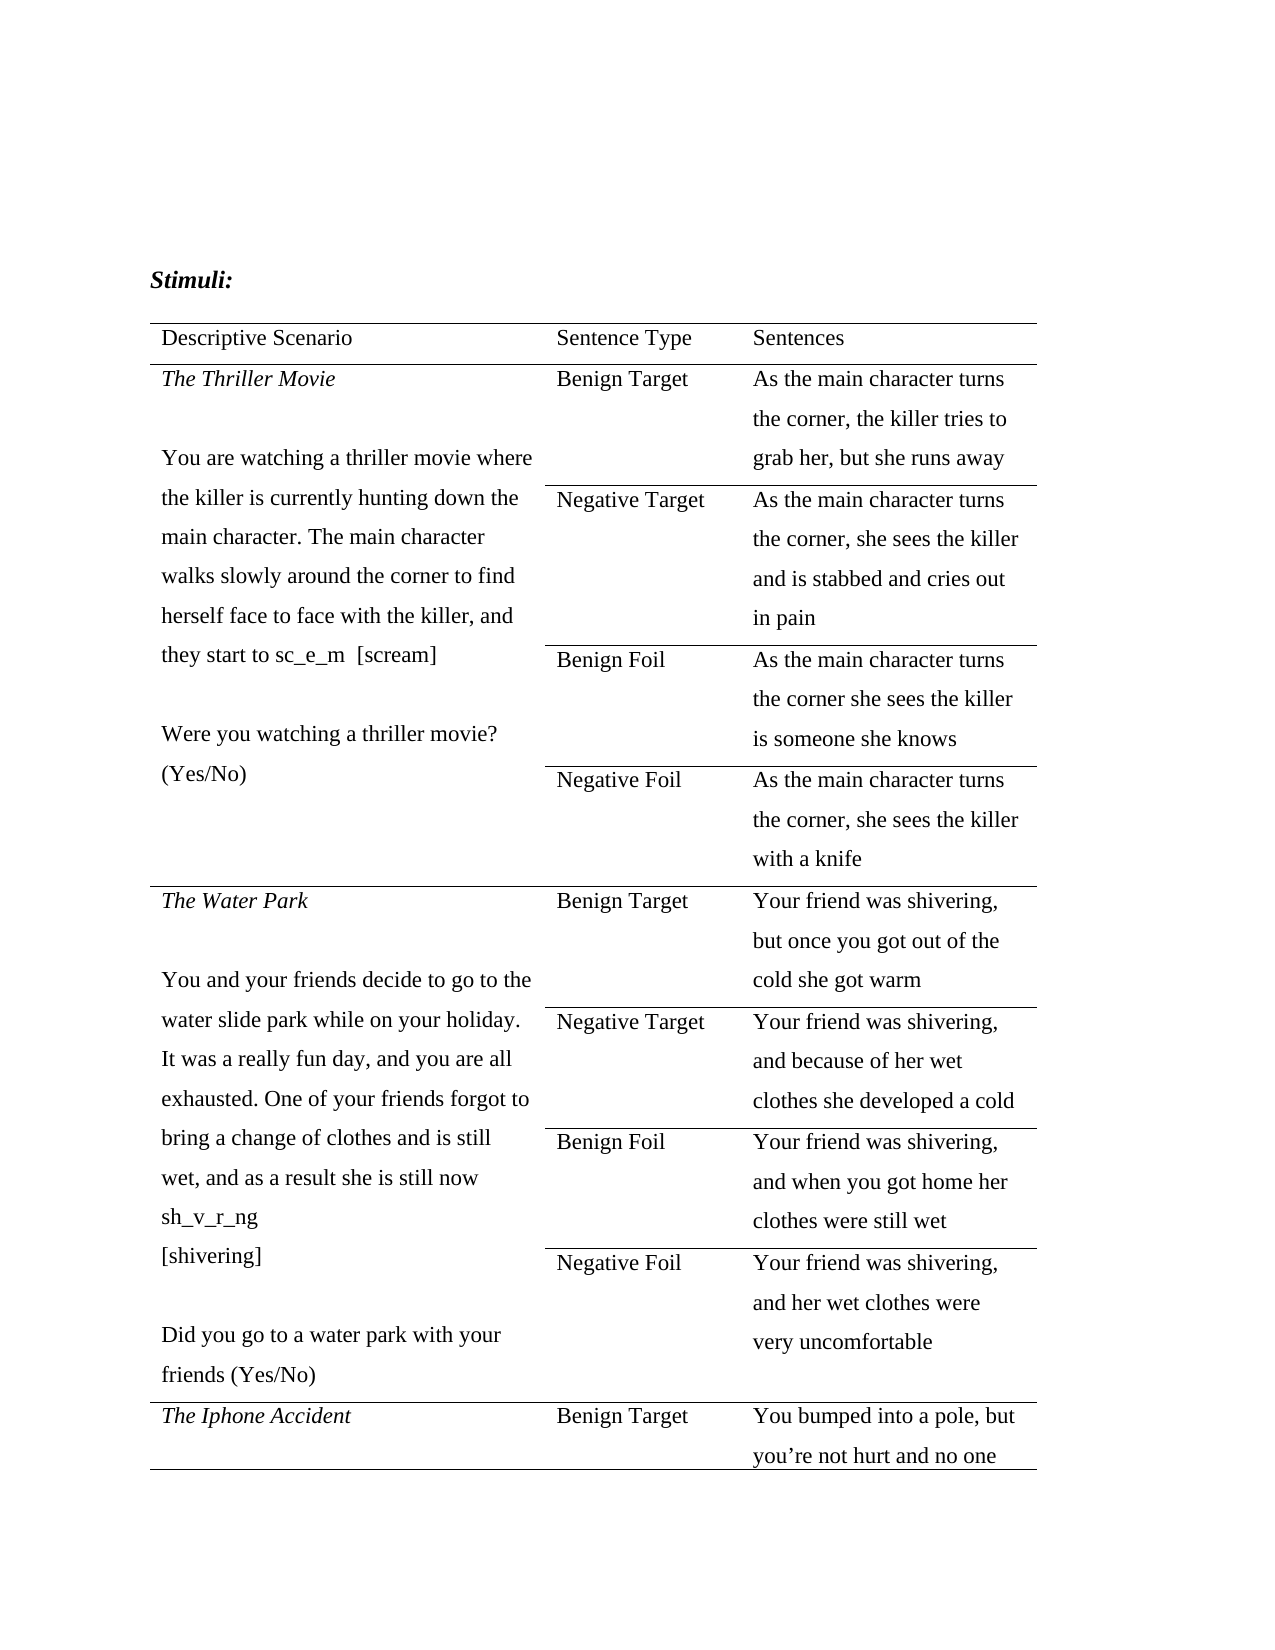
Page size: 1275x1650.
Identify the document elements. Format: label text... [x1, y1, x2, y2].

table_cell Negative Foil [545, 1249, 741, 1402]
table_cell Negative Target [545, 1008, 741, 1127]
table_cell As the main character turns the corner, she sees the killer with a knife [741, 767, 1037, 886]
table_cell Negative Foil [545, 767, 741, 886]
table_cell The Water Park You and your friends decide to go to the water slide park while on your holiday. It was a really fun day, and you are all exhausted. One of your friends forgot to bring a change of clothes and is still wet, and as a result she is still now sh_v_r_ng [shivering] Did you go to a water park with your friends (Yes/No) [150, 887, 545, 1402]
table_header Sentence Type [545, 324, 741, 364]
table_cell Your friend was shivering, and because of her wet clothes she developed a cold [741, 1008, 1037, 1127]
table_cell Benign Target [545, 365, 741, 485]
table_header Descriptive Scenario [150, 324, 545, 364]
table_cell As the main character turns the corner, the killer tries to grab her, but she runs away [741, 365, 1037, 485]
table_cell Benign Foil [545, 646, 741, 766]
table_cell As the main character turns the corner she sees the killer is someone she knows [741, 646, 1037, 766]
table_cell Negative Target [545, 486, 741, 645]
table_cell Your friend was shivering, but once you got out of the cold she got warm [741, 887, 1037, 1007]
table_cell The Thriller Movie You are watching a thriller movie where the killer is currently hunting down the main character. The main character walks slowly around the corner to find herself face to face with the killer, and they start to sc_e_m [scream] Were you watching a thriller movie? (Yes/No) [150, 365, 545, 886]
table_cell As the main character turns the corner, she sees the killer and is stabbed and cries out in pain [741, 486, 1037, 645]
table_cell Your friend was shivering, and when you got home her clothes were still wet [741, 1129, 1037, 1248]
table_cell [741, 1403, 1037, 1468]
table_header Sentences [741, 324, 1037, 364]
table_cell Benign Foil [545, 1129, 741, 1248]
table_cell Benign Target [545, 887, 741, 1007]
table_cell Your friend was shivering, and her wet clothes were very uncomfortable [741, 1249, 1037, 1402]
table_cell Benign Target [545, 1403, 741, 1468]
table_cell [150, 1403, 545, 1468]
text Stimuli: [150, 265, 1125, 294]
